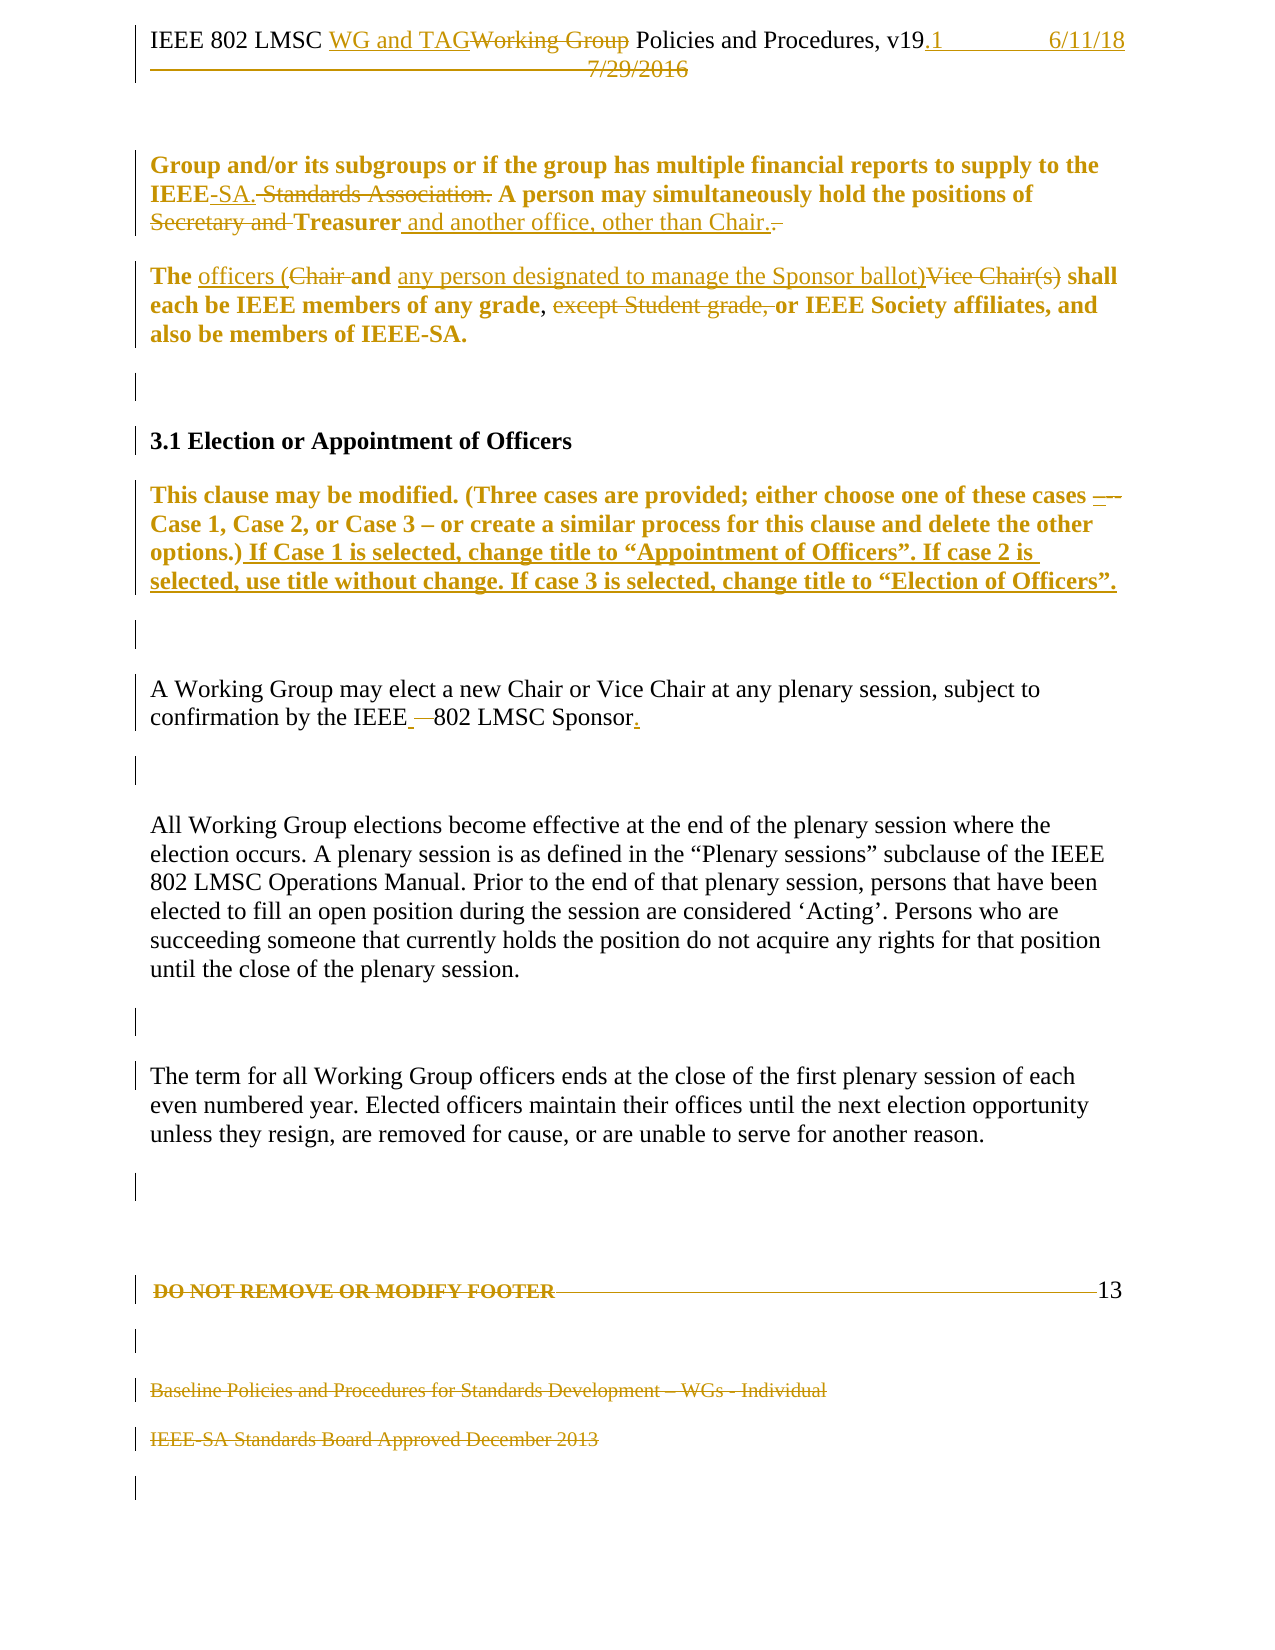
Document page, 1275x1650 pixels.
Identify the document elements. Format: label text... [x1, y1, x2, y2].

text This clause may be modified. (Three cases are provided; either choose one of these cases Case 1, Case 2, or Case 3 – or create a similar process for this clause and delete the other options.) [150, 480, 1125, 595]
subtitle 3.1 Election or Appointment of Officers [150, 426, 1125, 455]
text All Working Group elections become effective at the end of the plenary session where the election occurs. A plenary session is as defined in the “Plenary sessions” subclause of the IEEE 802 LMSC Operations Manual. Prior to the end of that plenary session, persons that have been elected to fill an open position during the session are considered ‘Acting’. Persons who are succeeding someone that currently holds the position do not acquire any rights for that position until the close of the plenary session. [150, 810, 1125, 982]
text The term for all Working Group officers ends at the close of the first plenary session of each even numbered year. Elected officers maintain their offices until the next election opportunity unless they resign, are removed for cause, or are unable to serve for another reason. [150, 1061, 1125, 1147]
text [150, 150, 1125, 236]
text A Working Group may elect a new Chair or Vice Chair at any plenary session, subject to confirmation by the IEEE802 LMSC Sponsor [150, 674, 1125, 731]
text The and shall each be IEEE members of any grade, or IEEE Society affiliates, and also be members of IEEE-SA. [150, 261, 1125, 347]
